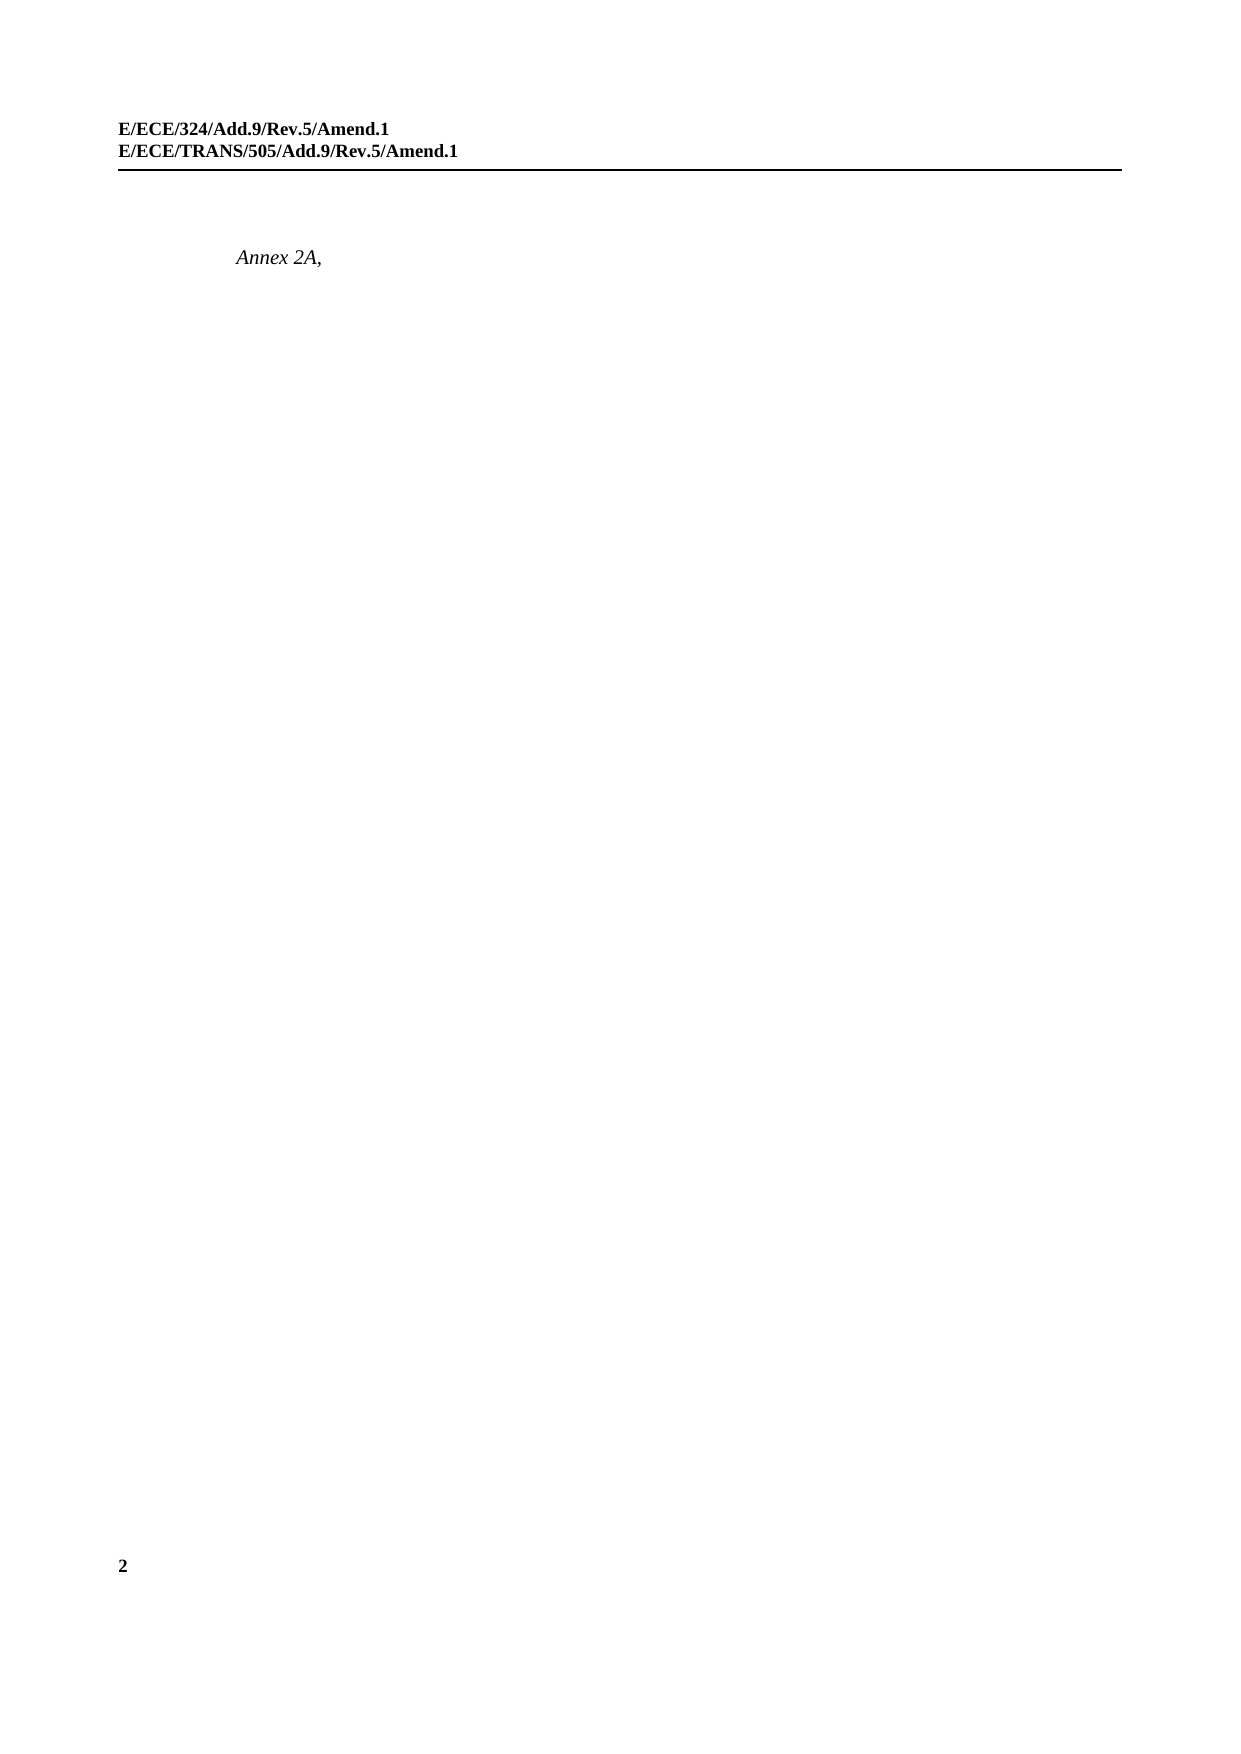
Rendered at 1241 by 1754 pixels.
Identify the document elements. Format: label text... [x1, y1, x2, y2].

text Annex 2A, [236, 245, 1004, 269]
